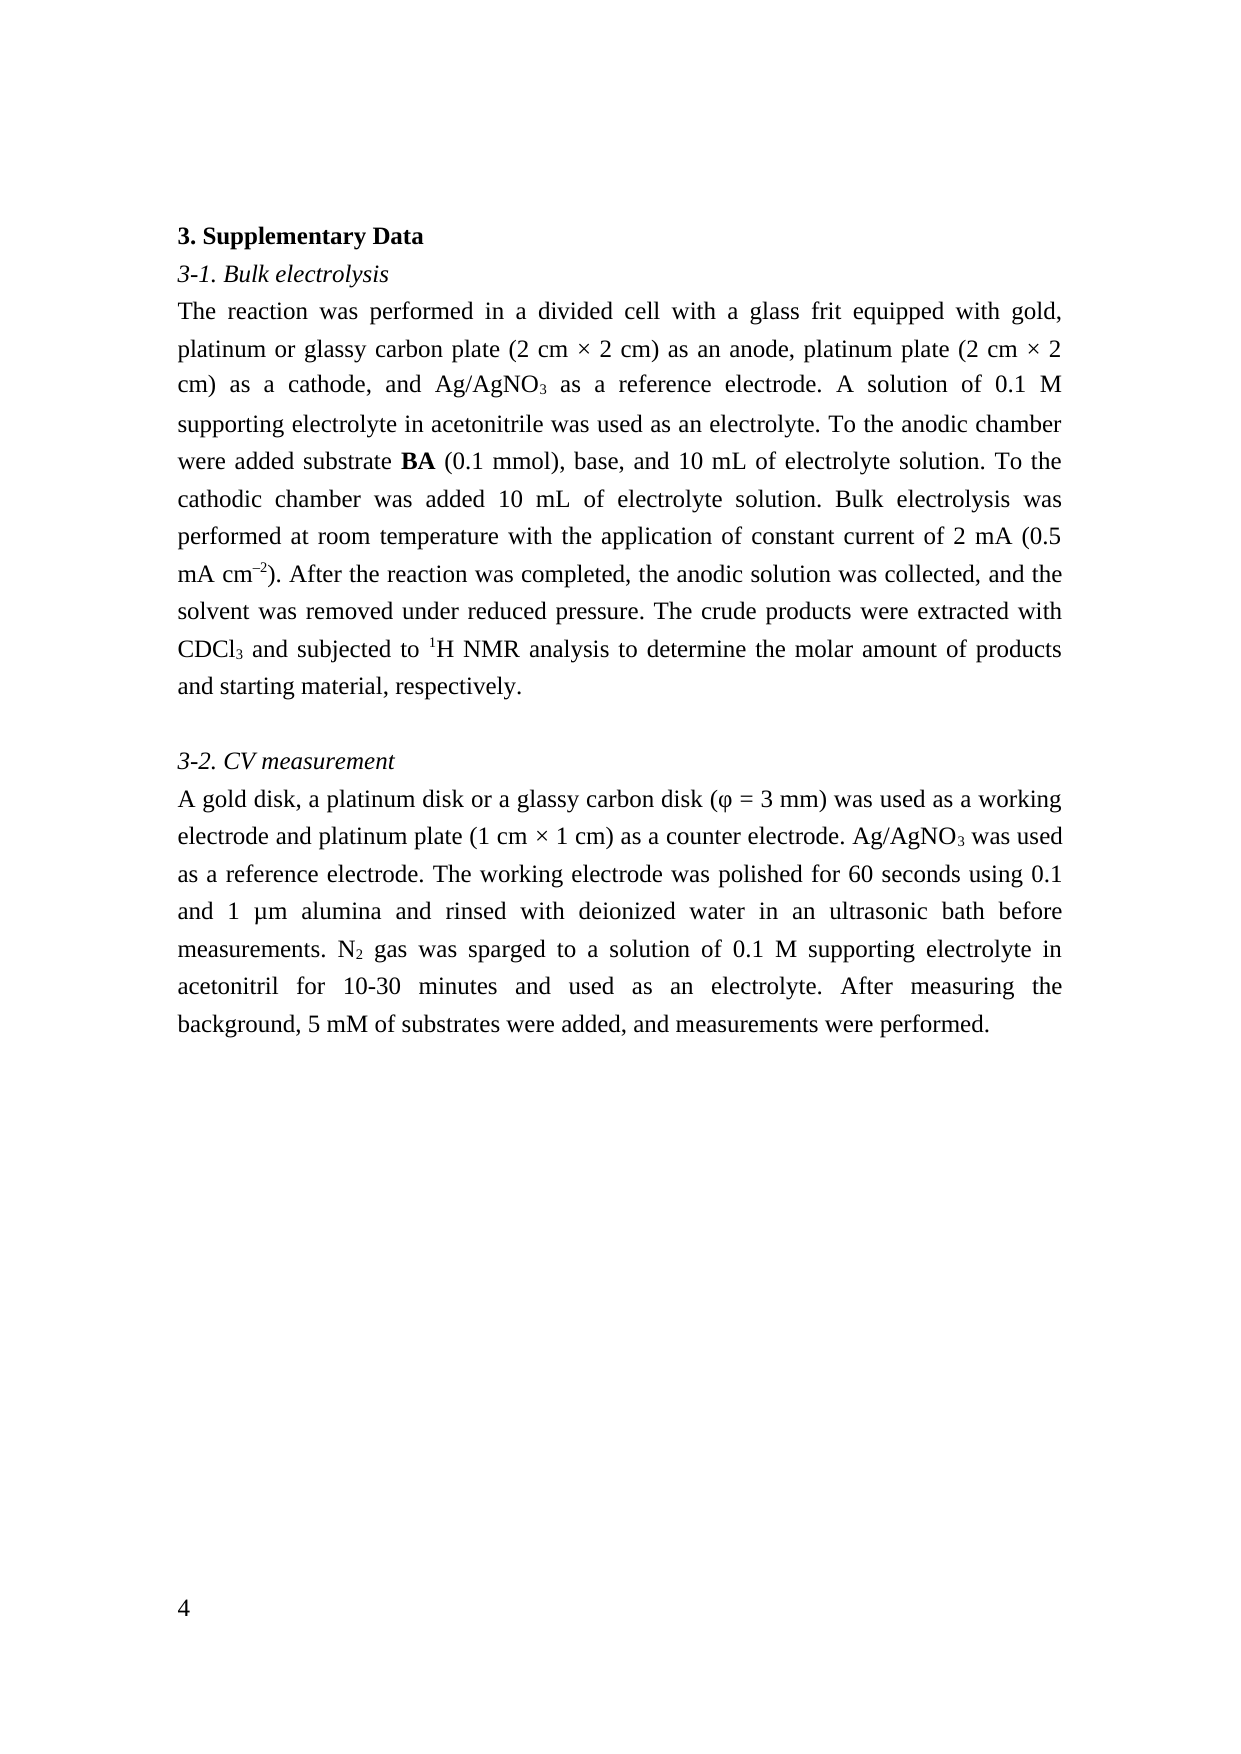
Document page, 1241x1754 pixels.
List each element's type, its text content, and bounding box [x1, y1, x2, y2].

text The reaction was performed in a divided cell with a glass frit equipped with gold, platinum or glassy carbon plate (2 cm × 2 cm) as an anode, platinum plate (2 cm × 2 cm) as a cathode, and Ag/AgNO3 as a reference electrode. A solution of 0.1 M supporting electrolyte in acetonitrile was used as an electrolyte. To the anodic chamber were added substrate BA (0.1 mmol), base, and 10 mL of electrolyte solution. To the cathodic chamber was added 10 mL of electrolyte solution. Bulk electrolysis was performed at room temperature with the application of constant current of 2 mA (0.5 mA cm–2). After the reaction was completed, the anodic solution was collected, and the solvent was removed under reduced pressure. The crude products were extracted with CDCl3 and subjected to 1H NMR analysis to determine the molar amount of products and starting material, respectively. [177, 292, 1063, 704]
text 3-2. CV measurement [177, 742, 1063, 779]
text A gold disk, a platinum disk or a glassy carbon disk (φ = 3 mm) was used as a working electrode and platinum plate (1 cm × 1 cm) as a counter electrode. Ag/AgNO3 was used as a reference electrode. The working electrode was polished for 60 seconds using 0.1 and 1 µm alumina and rinsed with deionized water in an ultrasonic bath before measurements. N2 gas was sparged to a solution of 0.1 M supporting electrolyte in acetonitril for 10-30 minutes and used as an electrolyte. After measuring the background, 5 mM of substrates were added, and measurements were performed. [177, 779, 1063, 1042]
text 3. Supplementary Data [177, 217, 1063, 254]
text 3-1. Bulk electrolysis [177, 254, 1063, 292]
